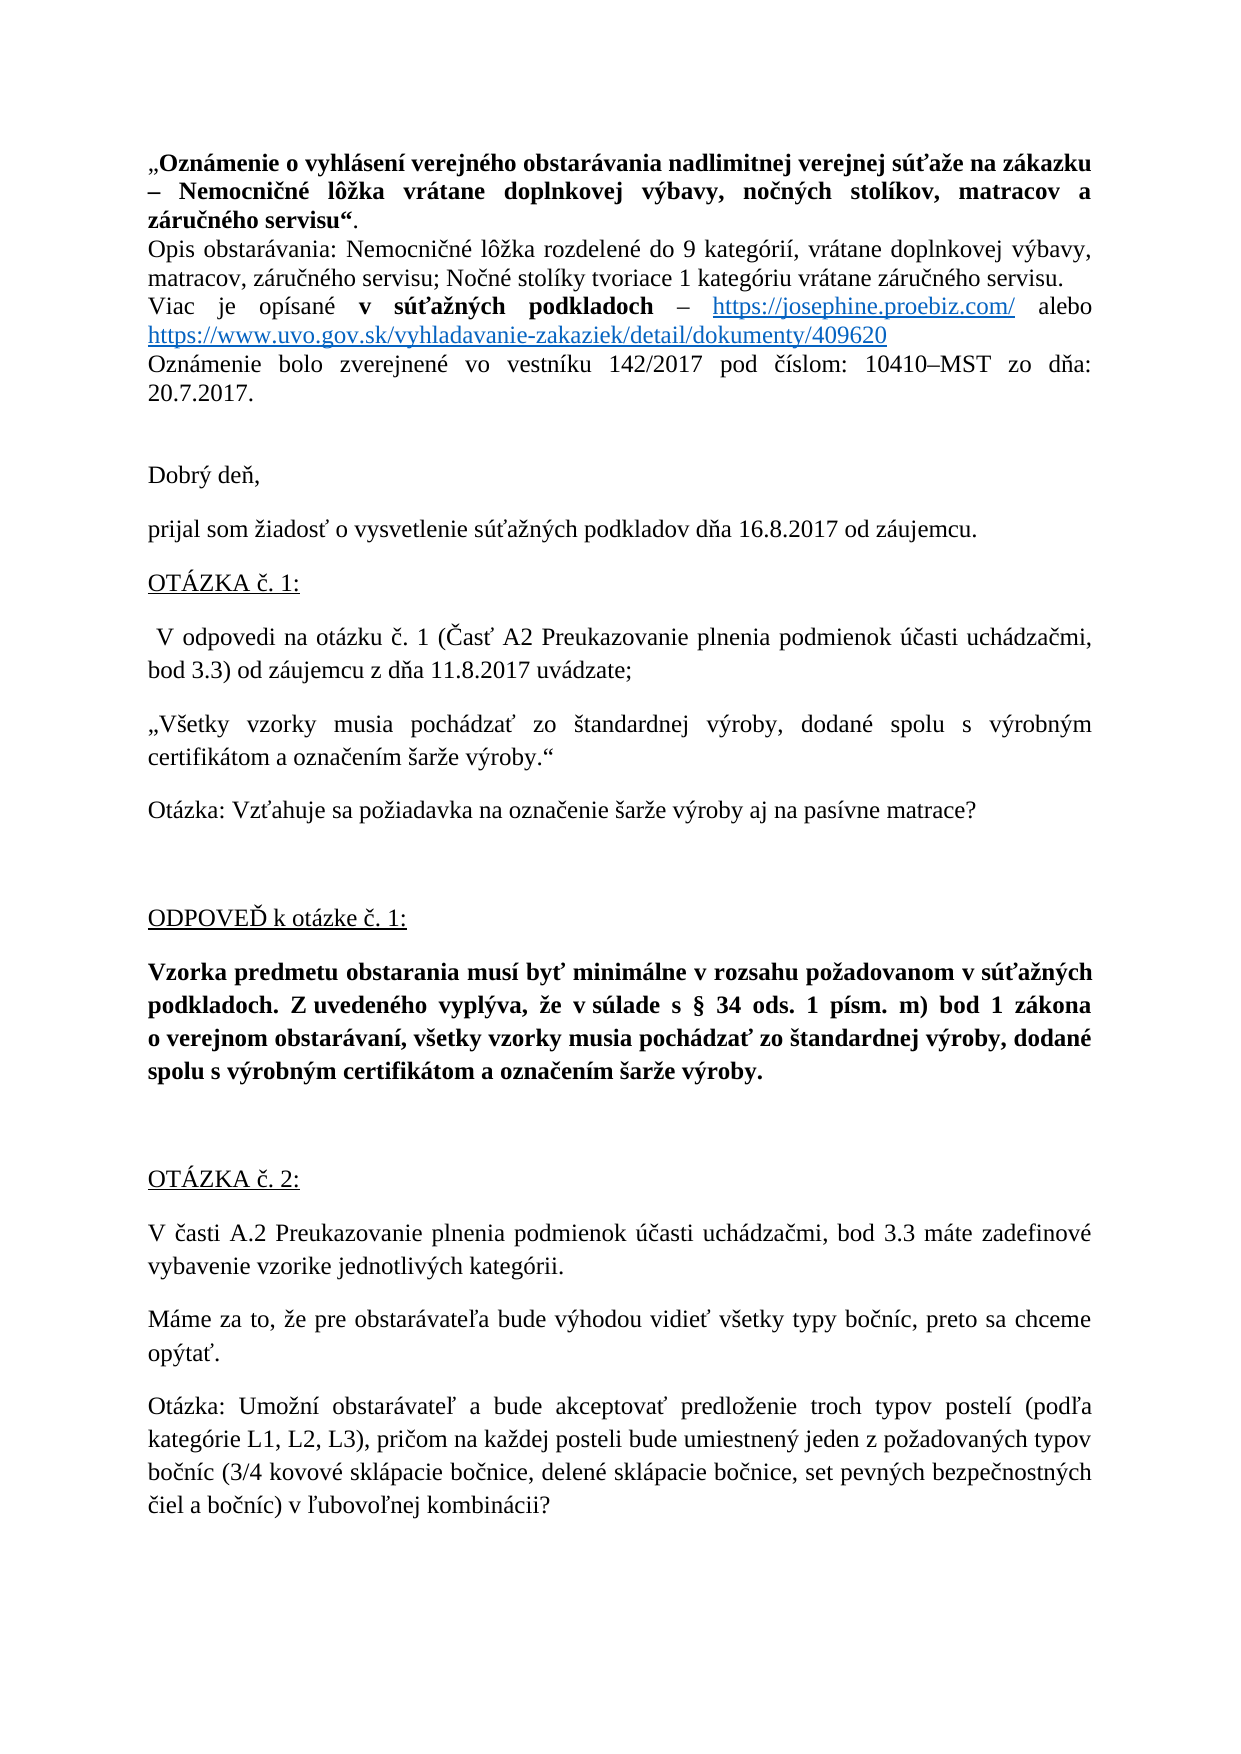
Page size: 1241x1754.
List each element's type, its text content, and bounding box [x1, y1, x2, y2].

text Vzorka predmetu obstarania musí byť minimálne v rozsahu požadovanom v súťažných podkladoch. Z uvedeného vyplýva, že v súlade s § 34 ods. 1 písm. m) bod 1 zákona o verejnom obstarávaní, všetky vzorky musia pochádzať zo štandardnej výroby, dodané spolu s výrobným certifikátom a označením šarže výroby. [148, 957, 1093, 1085]
text „Oznámenie o vyhlásení verejného obstarávania nadlimitnej verejnej súťaže na zákazku – Nemocničné lôžka vrátane doplnkovej výbavy, nočných stolíkov, matracov a záručného servisu“. [148, 148, 1093, 234]
text Máme za to, že pre obstarávateľa bude výhodou vidieť všetky typy bočníc, preto sa chceme opýtať. [148, 1304, 1093, 1366]
text Opis obstarávania: Nemocničné lôžka rozdelené do 9 kategórií, vrátane doplnkovej výbavy, matracov, záručného servisu; Nočné stolíky tvoriace 1 kategóriu vrátane záručného servisu. [148, 234, 1093, 291]
text Otázka: Umožní obstarávateľ a bude akceptovať predloženie troch typov postelí (podľa kategórie L1, L2, L3), pričom na každej posteli bude umiestnený jeden z požadovaných typov bočníc (3/4 kovové sklápacie bočnice, delené sklápacie bočnice, set pevných bezpečnostných čiel a bočníc) v ľubovoľnej kombinácii? [148, 1391, 1093, 1519]
text Dobrý deň, [148, 460, 1093, 489]
text prijal som žiadosť o vysvetlenie súťažných podkladov dňa 16.8.2017 od záujemcu. [148, 514, 1093, 543]
text V odpovedi na otázku č. 1 (Časť A2 Preukazovanie plnenia podmienok účasti uchádzačmi, bod 3.3) od záujemcu z dňa 11.8.2017 uvádzate; [148, 622, 1093, 683]
text ODPOVEĎ k otázke č. 1: [148, 903, 1093, 932]
text OTÁZKA č. 2: [148, 1164, 1093, 1193]
text Viac je opísané v súťažných podkladoch – https://josephine.proebiz.com/ alebo https://www.uvo.gov.sk/vyhladavanie-zakaziek/detail/dokumenty/409620 [148, 291, 1093, 349]
text Oznámenie bolo zverejnené vo vestníku 142/2017 pod číslom: 10410–MST zo dňa: 20.7.2017. [148, 349, 1093, 406]
text Otázka: Vzťahuje sa požiadavka na označenie šarže výroby aj na pasívne matrace? [148, 796, 1093, 824]
text V časti A.2 Preukazovanie plnenia podmienok účasti uchádzačmi, bod 3.3 máte zadefinové vybavenie vzorike jednotlivých kategórii. [148, 1218, 1093, 1279]
text „Všetky vzorky musia pochádzať zo štandardnej výroby, dodané spolu s výrobným certifikátom a označením šarže výroby.“ [148, 709, 1093, 770]
text OTÁZKA č. 1: [148, 568, 1093, 597]
